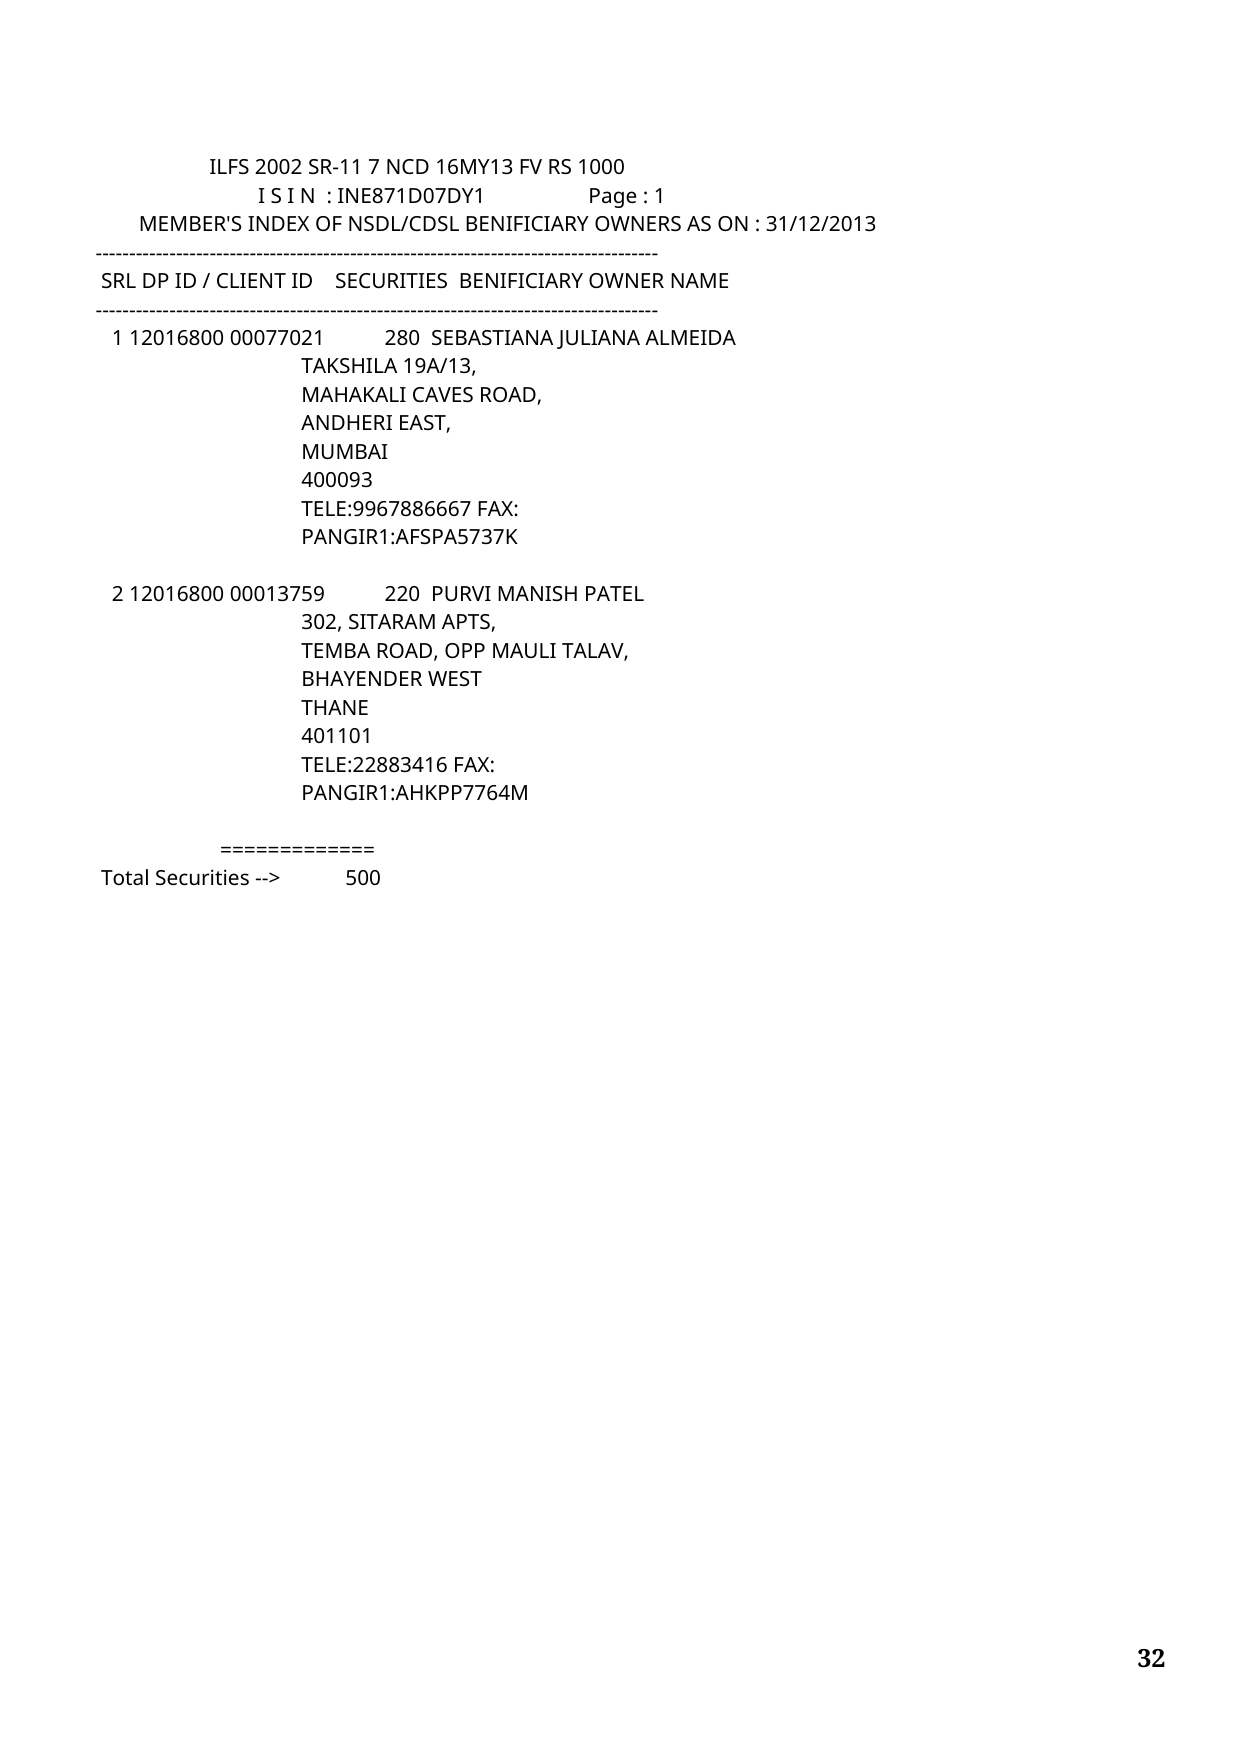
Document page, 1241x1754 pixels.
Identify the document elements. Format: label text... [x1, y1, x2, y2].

text 1 12016800 00077021 280 SEBASTIANA JULIANA ALMEIDA [90, 323, 1165, 352]
text TAKSHILA 19A/13, [90, 352, 1165, 380]
text 400093 [90, 465, 1165, 494]
text MUMBAI [90, 437, 1165, 465]
text TEMBA ROAD, OPP MAULI TALAV, [90, 636, 1165, 664]
text ============= [90, 835, 1165, 863]
text ANDHERI EAST, [90, 408, 1165, 437]
text 401101 [90, 721, 1165, 750]
text MAHAKALI CAVES ROAD, [90, 380, 1165, 408]
text MEMBER'S INDEX OF NSDL/CDSL BENIFICIARY OWNERS AS ON : 31/12/2013 [90, 209, 1165, 238]
text TELE:22883416 FAX: [90, 750, 1165, 778]
text ------------------------------------------------------------------------------------ [90, 295, 1165, 323]
text TELE:9967886667 FAX: [90, 494, 1165, 522]
text I S I N : INE871D07DY1 Page : 1 [90, 181, 1165, 209]
text 302, SITARAM APTS, [90, 607, 1165, 636]
text PANGIR1:AHKPP7764M [90, 778, 1165, 807]
text BHAYENDER WEST [90, 664, 1165, 693]
text THANE [90, 693, 1165, 721]
text SRL DP ID / CLIENT ID SECURITIES BENIFICIARY OWNER NAME [90, 266, 1165, 295]
text 2 12016800 00013759 220 PURVI MANISH PATEL [90, 579, 1165, 607]
text PANGIR1:AFSPA5737K [90, 522, 1165, 551]
text Total Securities --> 500 [90, 863, 1165, 892]
text ILFS 2002 SR-11 7 NCD 16MY13 FV RS 1000 [90, 152, 1165, 181]
text ------------------------------------------------------------------------------------ [90, 238, 1165, 266]
